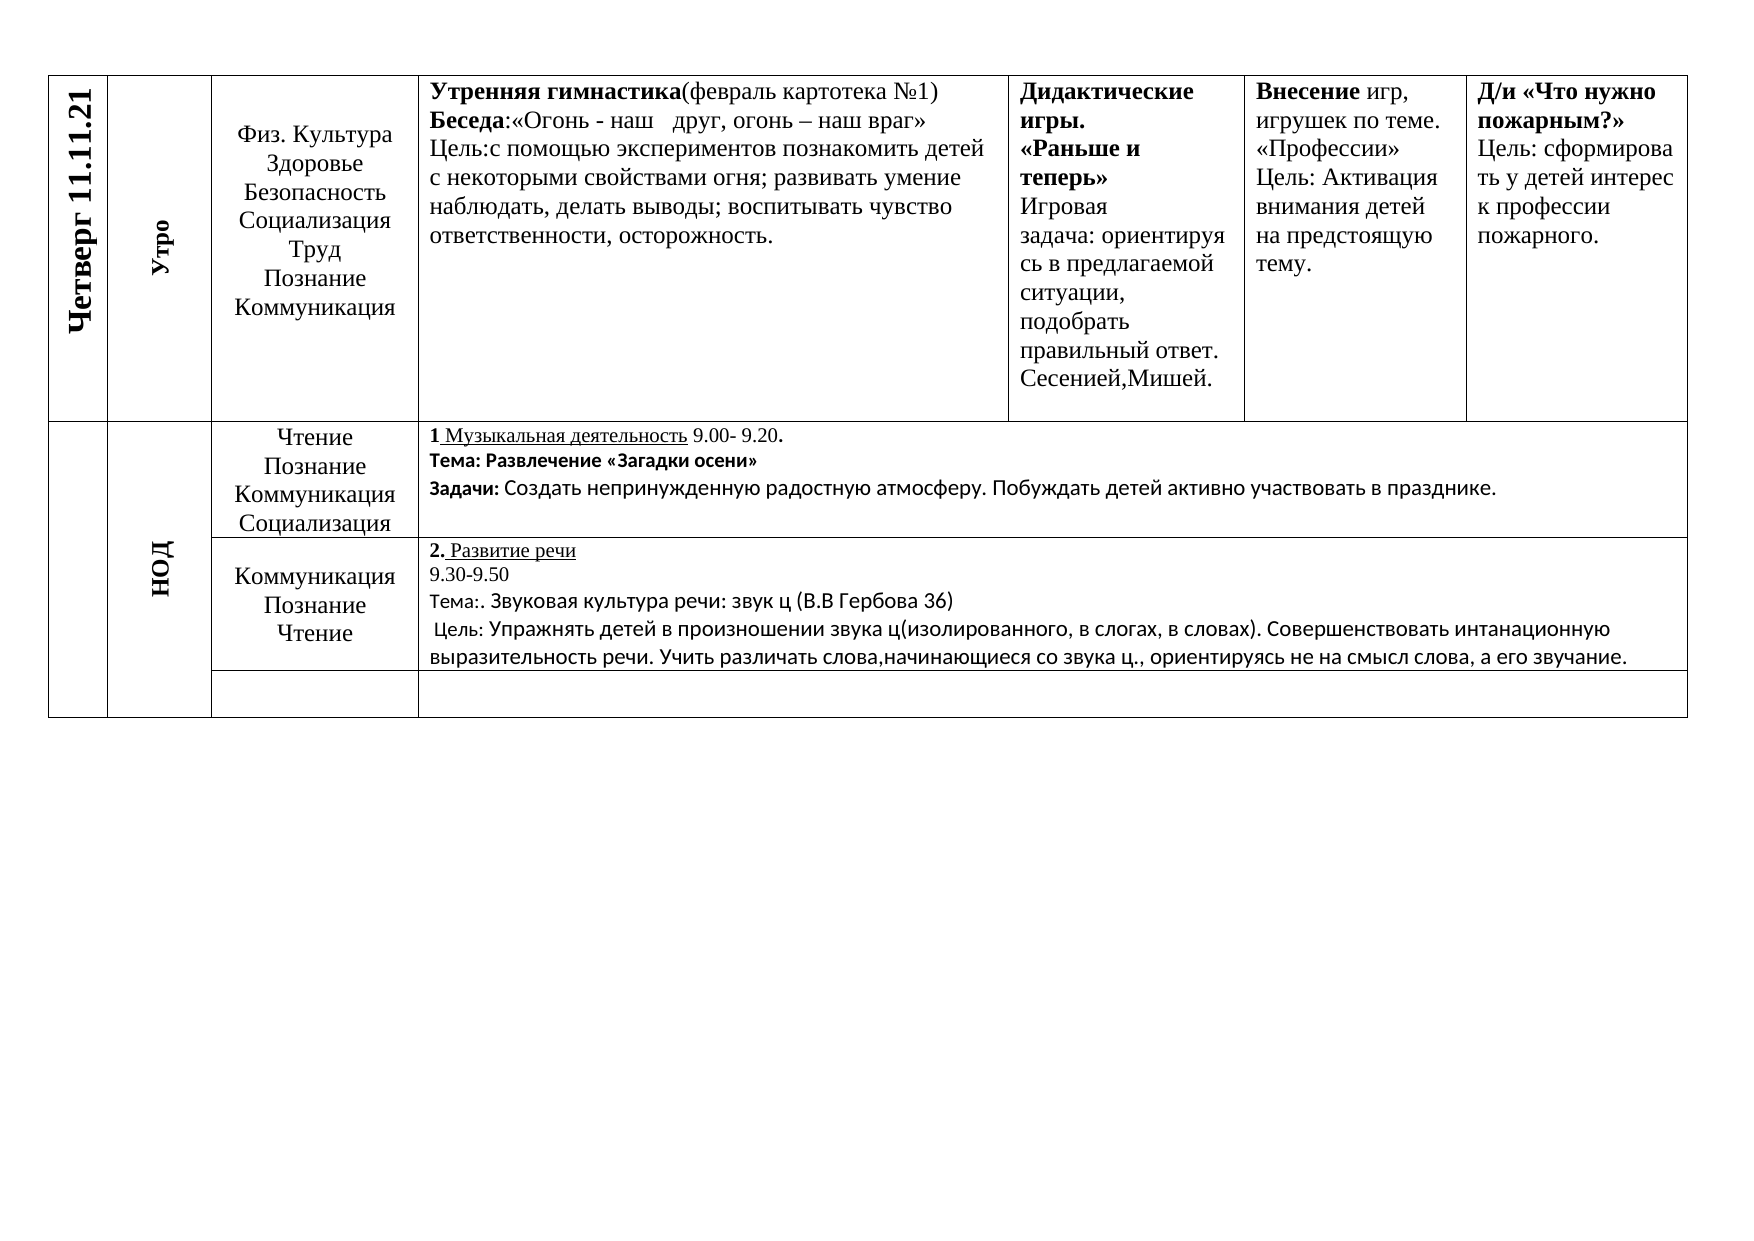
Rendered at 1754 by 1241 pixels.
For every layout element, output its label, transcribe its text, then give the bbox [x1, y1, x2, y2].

table_cell Чтение Познание Коммуникация Социализация [212, 422, 418, 537]
table_cell Внесение игр, игрушек по теме. «Профессии» Цель: Активация внимания детей на предстоящую тему. [1245, 76, 1466, 421]
table_cell [419, 671, 1687, 717]
table_cell Четверг 11.11.21 [49, 76, 107, 421]
table_cell [49, 422, 107, 717]
table_cell Д/и «Что нужно пожарным?» Цель: сформировать у детей интерес к профессии пожарного. [1467, 76, 1687, 421]
table_cell 1 Музыкальная деятельность 9.00- 9.20. Тема: Развлечение «Загадки осени» Задачи: Создать непринужденную радостную атмосферу. Побуждать детей активно участвовать в празднике. [419, 422, 1687, 537]
table_cell Утро [108, 76, 211, 421]
table_cell Физ. Культура Здоровье Безопасность Социализация Труд Познание Коммуникация [212, 76, 418, 421]
table_cell 2. Развитие речи 9.30-9.50 Тема:. Звуковая культура речи: звук ц (В.В Гербова 36) Цель: Упражнять детей в произношении звука ц(изолированного, в слогах, в словах). Совершенствовать интанационную выразительность речи. Учить различать слова,начинающиеся со звука ц., ориентируясь не на смысл слова, а его звучание. [419, 538, 1687, 670]
table_cell Дидактические игры. «Раньше и теперь» Игровая задача: ориентируясь в предлагаемой ситуации, подобрать правильный ответ. Сесенией,Мишей. [1009, 76, 1244, 421]
table_cell Коммуникация Познание Чтение [212, 538, 418, 670]
table_cell [212, 671, 418, 717]
table_cell Утренняя гимнастика(февраль картотека №1) Беседа:«Огонь - наш друг, огонь – наш враг» Цель:с помощью экспериментов познакомить детей с некоторыми свойствами огня; развивать умение наблюдать, делать выводы; воспитывать чувство ответственности, осторожность. [419, 76, 1008, 421]
table_cell НОД [108, 422, 211, 717]
